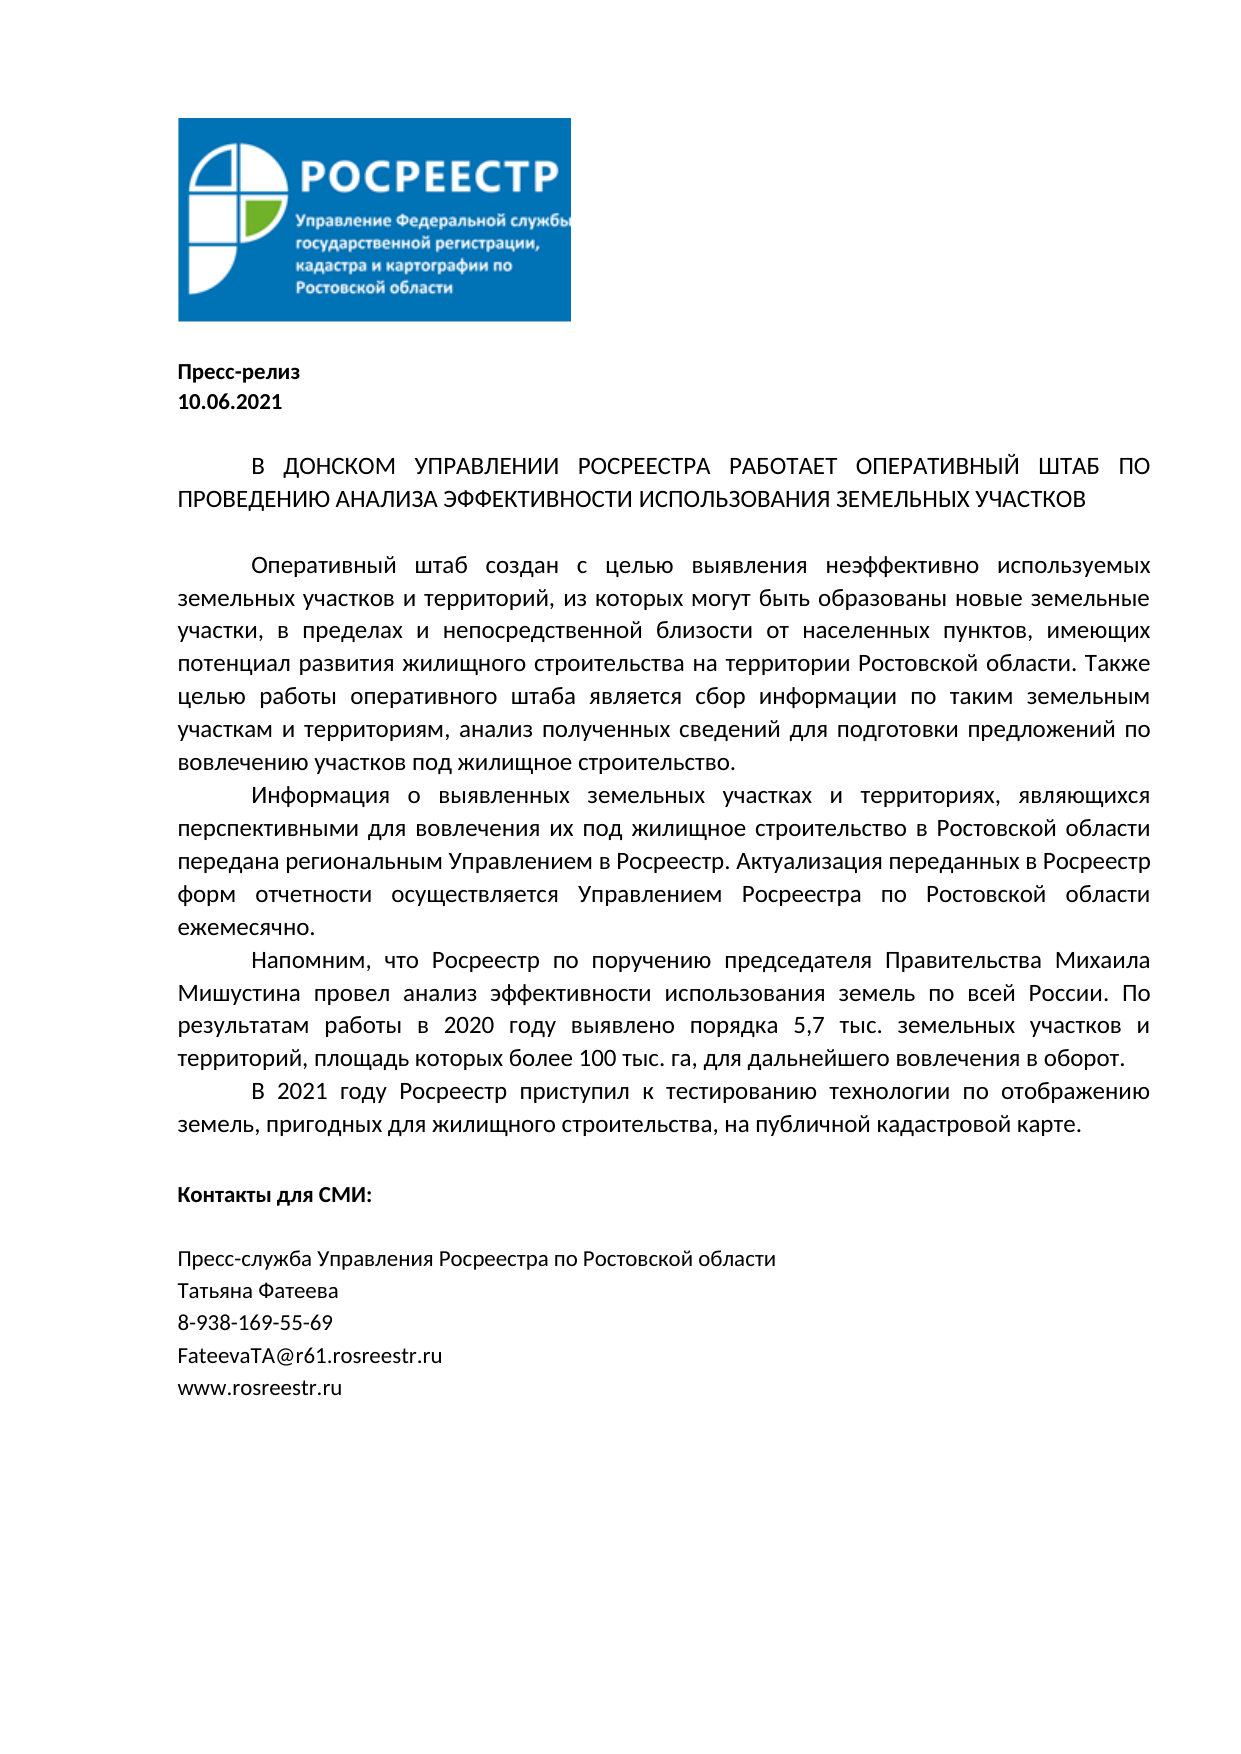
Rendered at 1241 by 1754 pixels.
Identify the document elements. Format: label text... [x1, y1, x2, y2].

text Пресс-служба Управления Росреестра по Ростовской области [177, 1244, 1152, 1272]
text Оперативный штаб создан с целью выявления неэффективно используемых земельных участков и территорий, из которых могут быть образованы новые земельные участки, в пределах и непосредственной близости от населенных пунктов, имеющих потенциал развития жилищного строительства на территории Ростовской области. Также целью работы оперативного штаба является сбор информации по таким земельным участкам и территориям, анализ полученных сведений для подготовки предложений по вовлечению участков под жилищное строительство. [177, 549, 1152, 777]
text www.rosreestr.ru [177, 1373, 1152, 1401]
text Контакты для СМИ: [177, 1180, 1152, 1208]
text 8-938-169-55-69 [177, 1308, 1152, 1337]
text FateevaTA@r61.rosreestr.ru [177, 1341, 1152, 1369]
text Напомним, что Росреестр по поручению председателя Правительства Михаила Мишустина провел анализ эффективности использования земель по всей России. По результатам работы в 2020 году выявлено порядка 5,7 тыс. земельных участков и территорий, площадь которых более 100 тыс. га, для дальнейшего вовлечения в оборот. [177, 944, 1152, 1073]
text В 2021 году Росреестр приступил к тестированию технологии по отображению земель, пригодных для жилищного строительства, на публичной кадастровой карте. [177, 1076, 1152, 1139]
text В ДОНСКОМ УПРАВЛЕНИИ РОСРЕЕСТРА РАБОТАЕТ ОПЕРАТИВНЫЙ ШТАБ ПО ПРОВЕДЕНИЮ АНАЛИЗА ЭФФЕКТИВНОСТИ ИСПОЛЬЗОВАНИЯ ЗЕМЕЛЬНЫХ УЧАСТКОВ [177, 450, 1152, 513]
text Татьяна Фатеева [177, 1276, 1152, 1304]
picture [177, 118, 571, 325]
text Информация о выявленных земельных участках и территориях, являющихся перспективными для вовлечения их под жилищное строительство в Ростовской области передана региональным Управлением в Росреестр. Актуализация переданных в Росреестр форм отчетности осуществляется Управлением Росреестра по Ростовской области ежемесячно. [177, 779, 1152, 941]
text Пресс-релиз 10.06.2021 [177, 357, 1152, 415]
